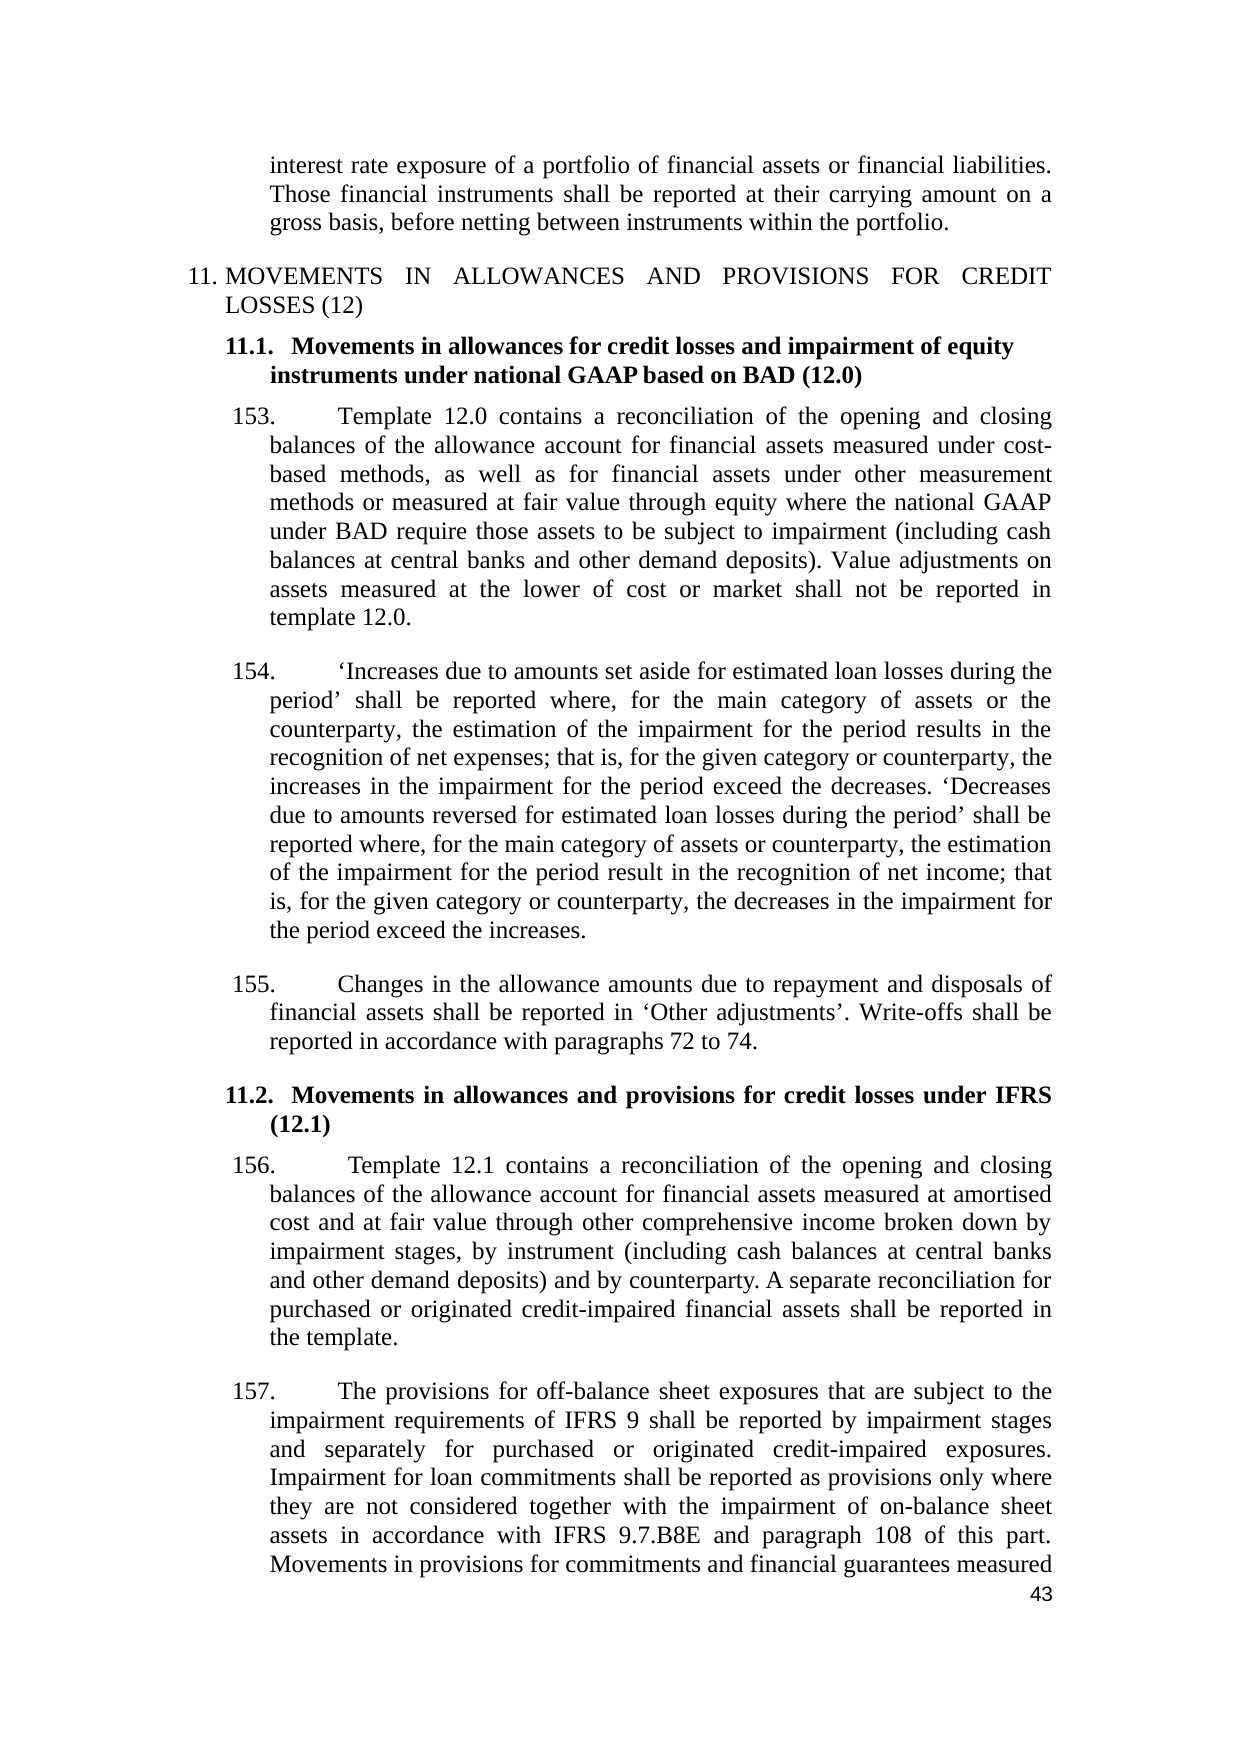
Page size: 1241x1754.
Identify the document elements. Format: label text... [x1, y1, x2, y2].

subtitle Movements in allowances for credit losses and impairment of equity instruments under national GAAP based on BAD (12.0) [225, 331, 1053, 389]
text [232, 1376, 1053, 1577]
subtitle Movements in allowances and provisions for credit losses (12) [187, 261, 1053, 319]
subtitle Movements in allowances and provisions for credit losses under IFRS (12.1) [225, 1080, 1053, 1137]
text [232, 150, 1053, 236]
text Changes in the allowance amounts due to repayment and disposals of financial assets shall be reported in ‘Other adjustments’. Write-offs shall be reported in accordance with paragraphs 72 to 74. [232, 969, 1053, 1055]
text ‘Increases due to amounts set aside for estimated loan losses during the period’ shall be reported where, for the main category of assets or the counterparty, the estimation of the impairment for the period results in the recognition of net expenses; that is, for the given category or counterparty, the increases in the impairment for the period exceed the decreases. ‘Decreases due to amounts reversed for estimated loan losses during the period’ shall be reported where, for the main category of assets or counterparty, the estimation of the impairment for the period result in the recognition of net income; that is, for the given category or counterparty, the decreases in the impairment for the period exceed the increases. [232, 656, 1053, 944]
text Template 12.1 contains a reconciliation of the opening and closing balances of the allowance account for financial assets measured at amortised cost and at fair value through other comprehensive income broken down by impairment stages, by instrument (including cash balances at central banks and other demand deposits) and by counterparty. A separate reconciliation for purchased or originated credit-impaired financial assets shall be reported in the template. [232, 1150, 1053, 1351]
text Template 12.0 contains a reconciliation of the opening and closing balances of the allowance account for financial assets measured under cost-based methods, as well as for financial assets under other measurement methods or measured at fair value through equity where the national GAAP under BAD require those assets to be subject to impairment (including cash balances at central banks and other demand deposits). Value adjustments on assets measured at the lower of cost or market shall not be reported in template 12.0. [232, 401, 1053, 631]
